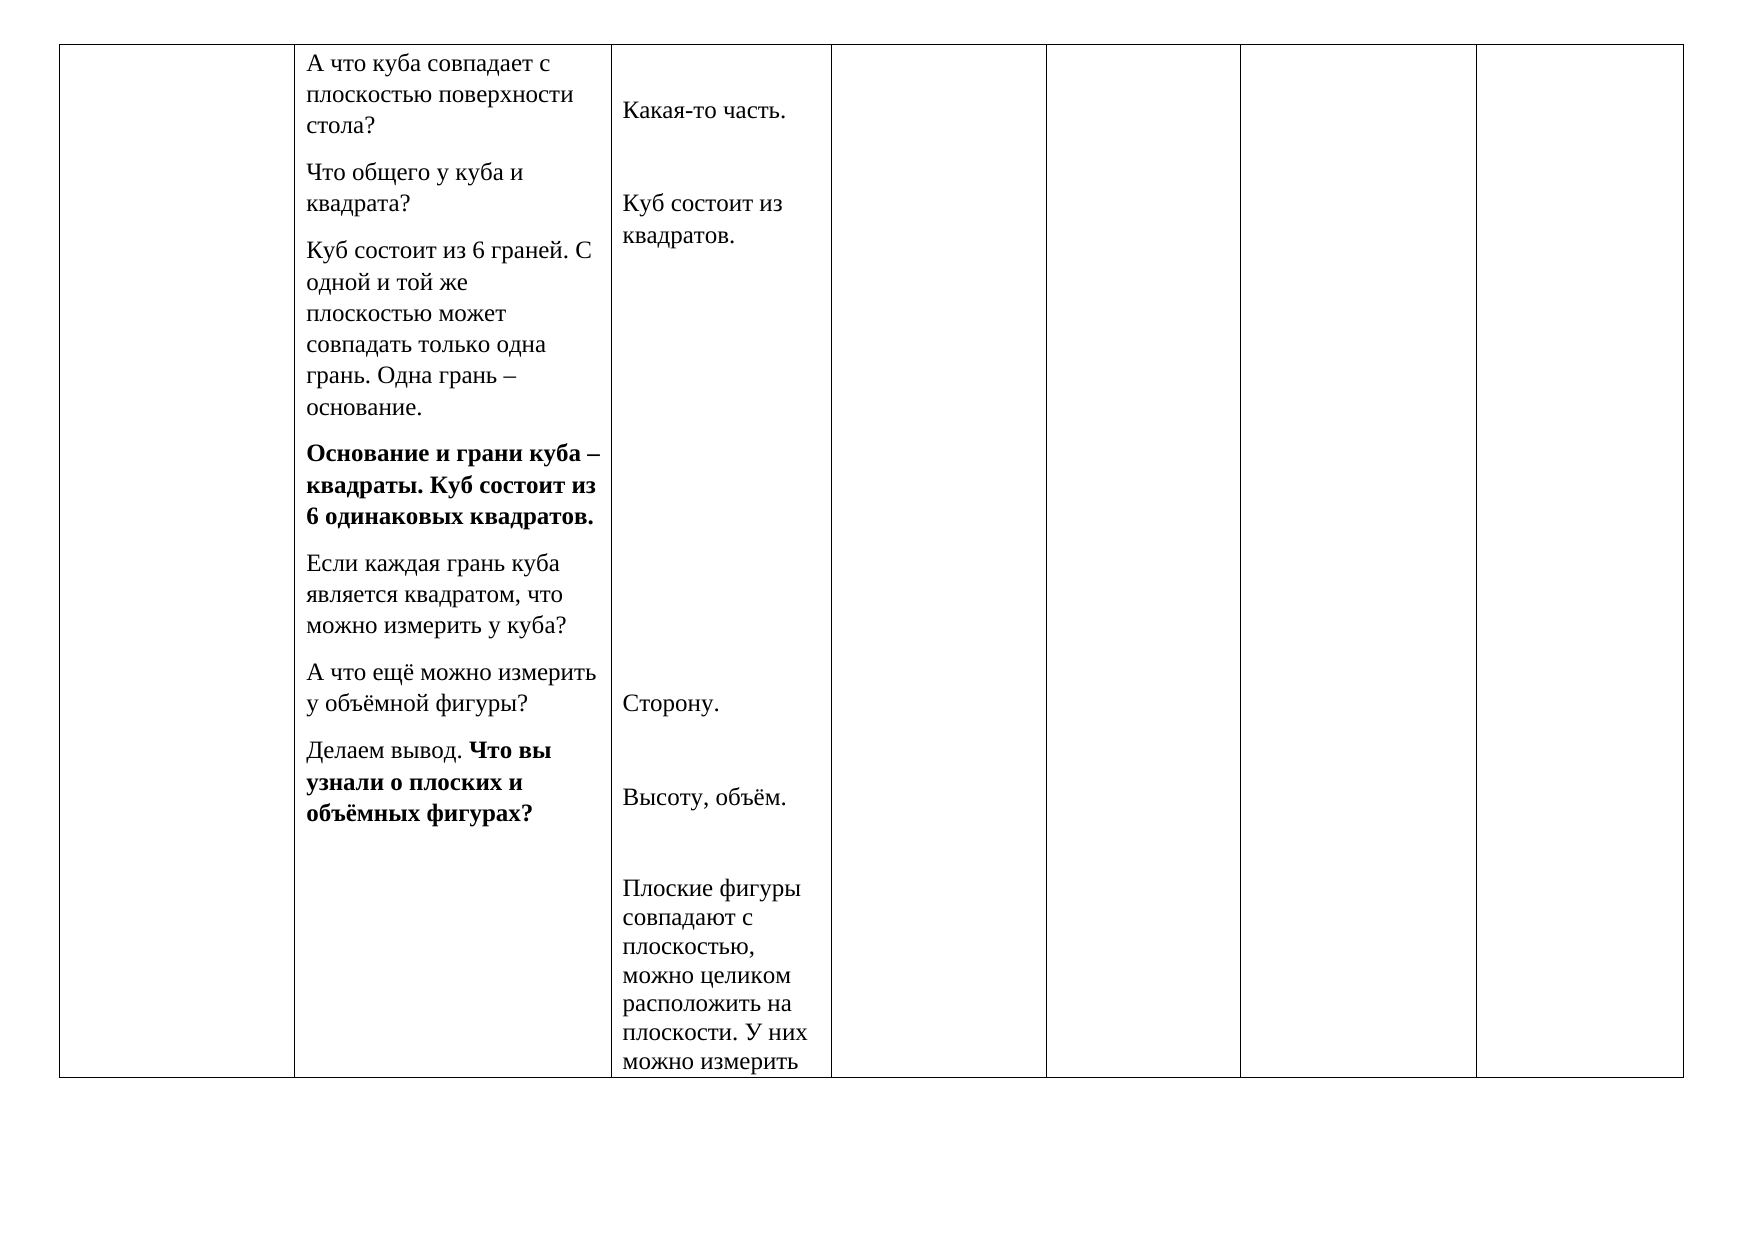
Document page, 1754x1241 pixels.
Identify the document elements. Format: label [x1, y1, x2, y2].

table_cell [1047, 45, 1240, 1077]
table_cell [295, 45, 611, 1077]
table_cell [832, 45, 1046, 1077]
table_cell [1241, 45, 1476, 1077]
table_cell [612, 45, 831, 1077]
table_cell [60, 45, 294, 1077]
table_cell [1477, 45, 1683, 1077]
